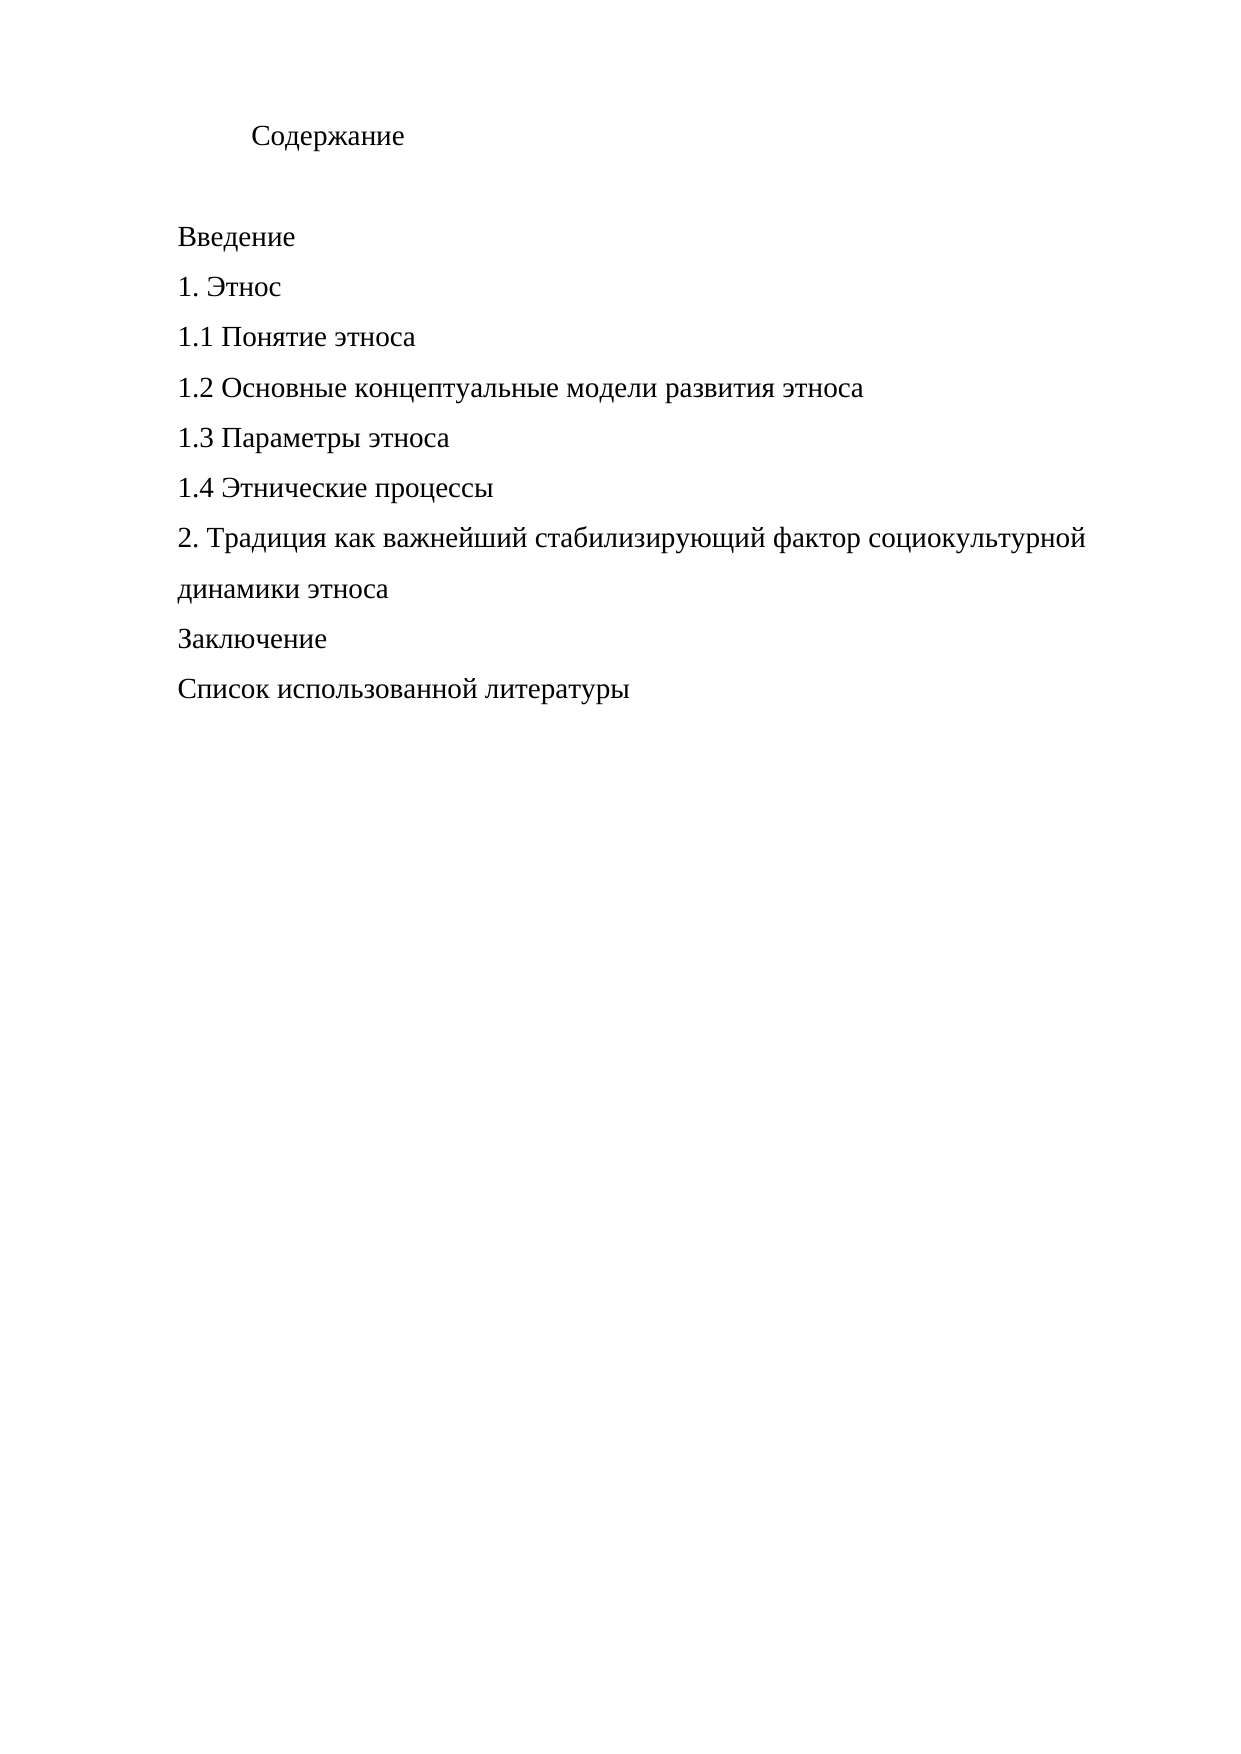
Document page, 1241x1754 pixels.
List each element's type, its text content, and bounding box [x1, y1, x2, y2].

text 1.4 Этнические процессы [177, 470, 1152, 504]
text 1.1 Понятие этноса [177, 319, 1152, 353]
text 2. Традиция как важнейший стабилизирующий фактор социокультурной динамики этноса [177, 521, 1152, 604]
text 1.3 Параметры этноса [177, 420, 1152, 453]
text 1.2 Основные концептуальные модели развития этноса [177, 370, 1152, 403]
text Содержание [177, 118, 1152, 152]
text Список использованной литературы [177, 672, 1152, 705]
text 1. Этнос [177, 269, 1152, 303]
text Заключение [177, 621, 1152, 655]
text Введение [177, 219, 1152, 252]
